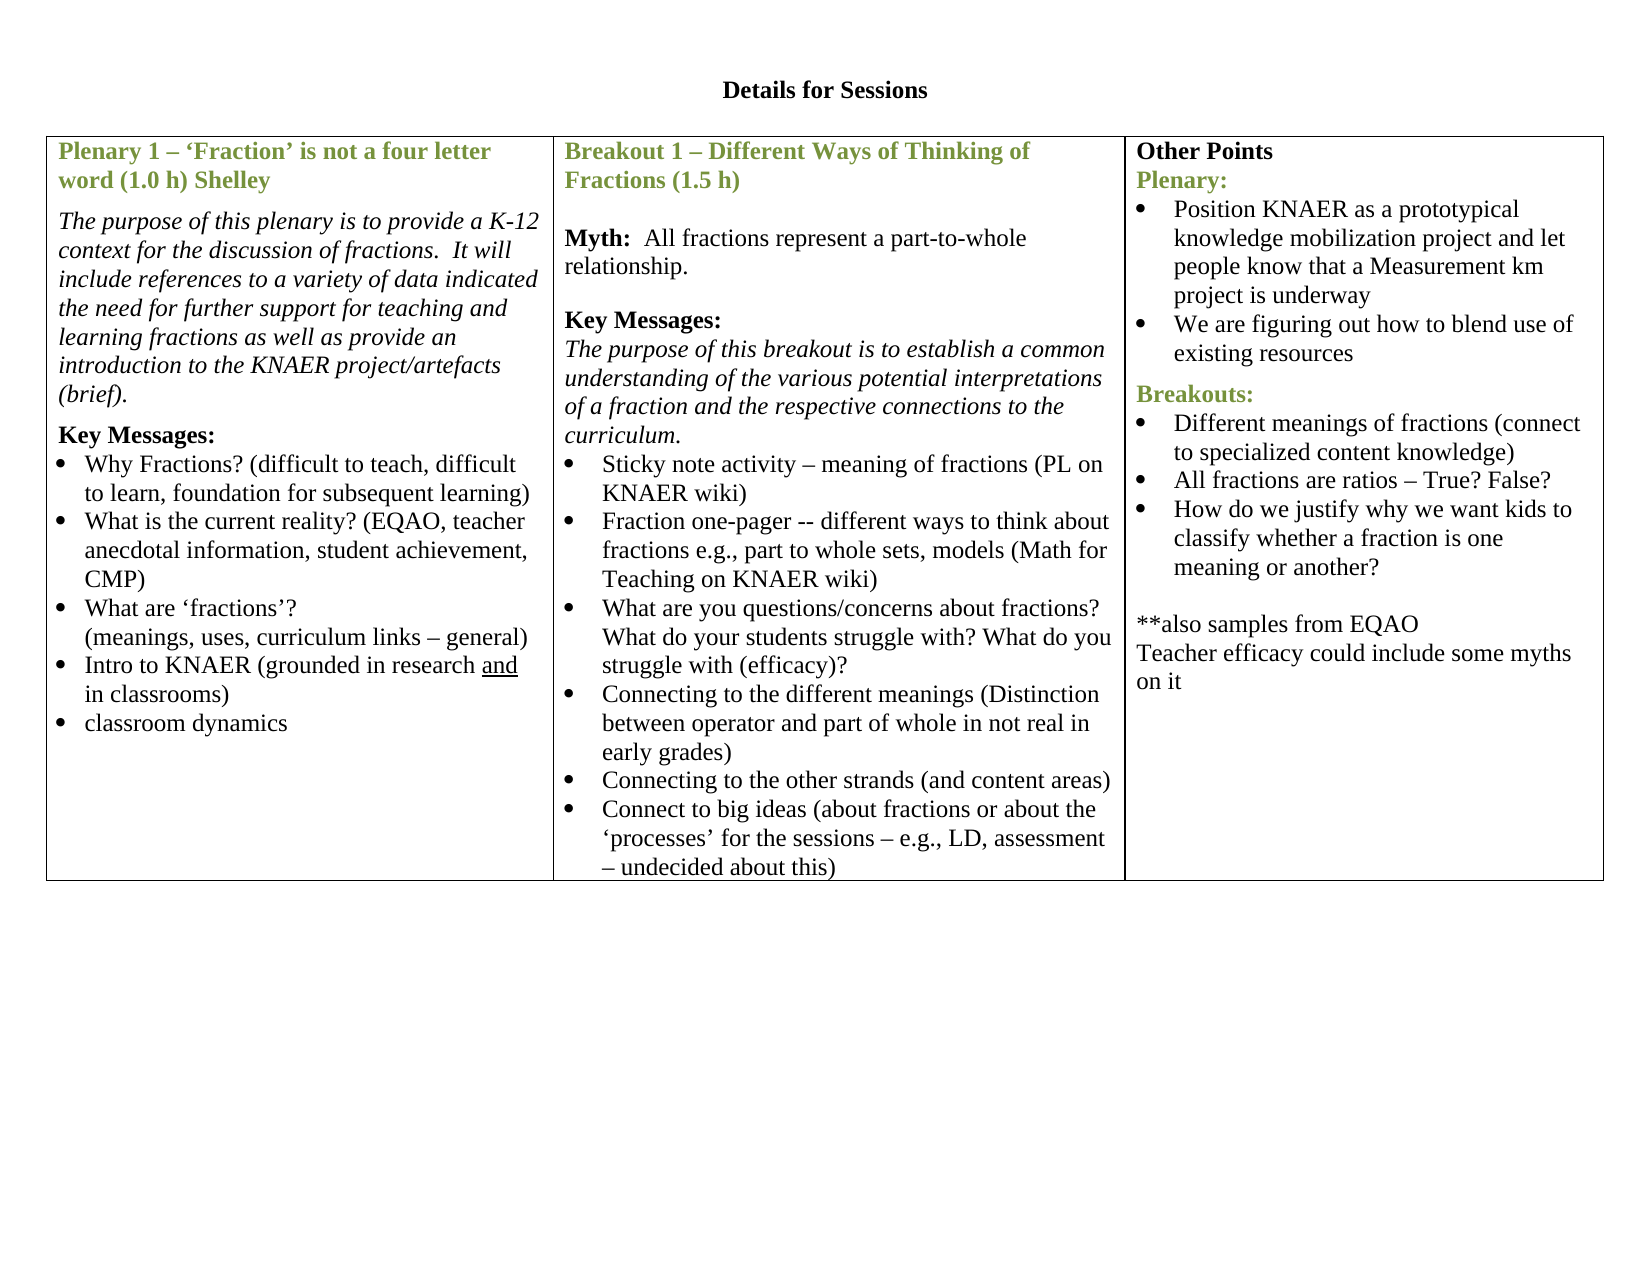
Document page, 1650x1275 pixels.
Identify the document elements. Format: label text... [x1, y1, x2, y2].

table_header Plenary 1 – ‘Fraction’ is not a four letter word (1.0 h) Shelley The purpose of this plenary is to provide a K-12 context for the discussion of fractions. It will include references to a variety of data indicated the need for further support for teaching and learning fractions as well as provide an introduction to the KNAER project/artefacts (brief). Key Messages: Why Fractions? (difficult to teach, difficult to learn, foundation for subsequent learning) What is the current reality? (EQAO, teacher anecdotal information, student achievement, CMP) What are ‘fractions’? (meanings, uses, curriculum links – general) Intro to KNAER (grounded in research and in classrooms) classroom dynamics [47, 137, 553, 880]
text Details for Sessions [75, 75, 1575, 104]
table_header Breakout 1 – Different Ways of Thinking of Fractions (1.5 h) Myth: All fractions represent a part-to-whole relationship. Key Messages: The purpose of this breakout is to establish a common understanding of the various potential interpretations of a fraction and the respective connections to the curriculum. Sticky note activity – meaning of fractions (PL on KNAER wiki) Fraction one-pager -- different ways to think about fractions e.g., part to whole sets, models (Math for Teaching on KNAER wiki) What are you questions/concerns about fractions? What do your students struggle with? What do you struggle with (efficacy)? Connecting to the different meanings (Distinction between operator and part of whole in not real in early grades) Connecting to the other strands (and content areas) Connect to big ideas (about fractions or about the ‘processes’ for the sessions – e.g., LD, assessment – undecided about this) [554, 137, 1124, 880]
table_header Other Points Plenary: Position KNAER as a prototypical knowledge mobilization project and let people know that a Measurement km project is underway We are figuring out how to blend use of existing resources Breakouts: Different meanings of fractions (connect to specialized content knowledge) All fractions are ratios – True? False? How do we justify why we want kids to classify whether a fraction is one meaning or another? **also samples from EQAO Teacher efficacy could include some myths on it [1126, 137, 1603, 880]
